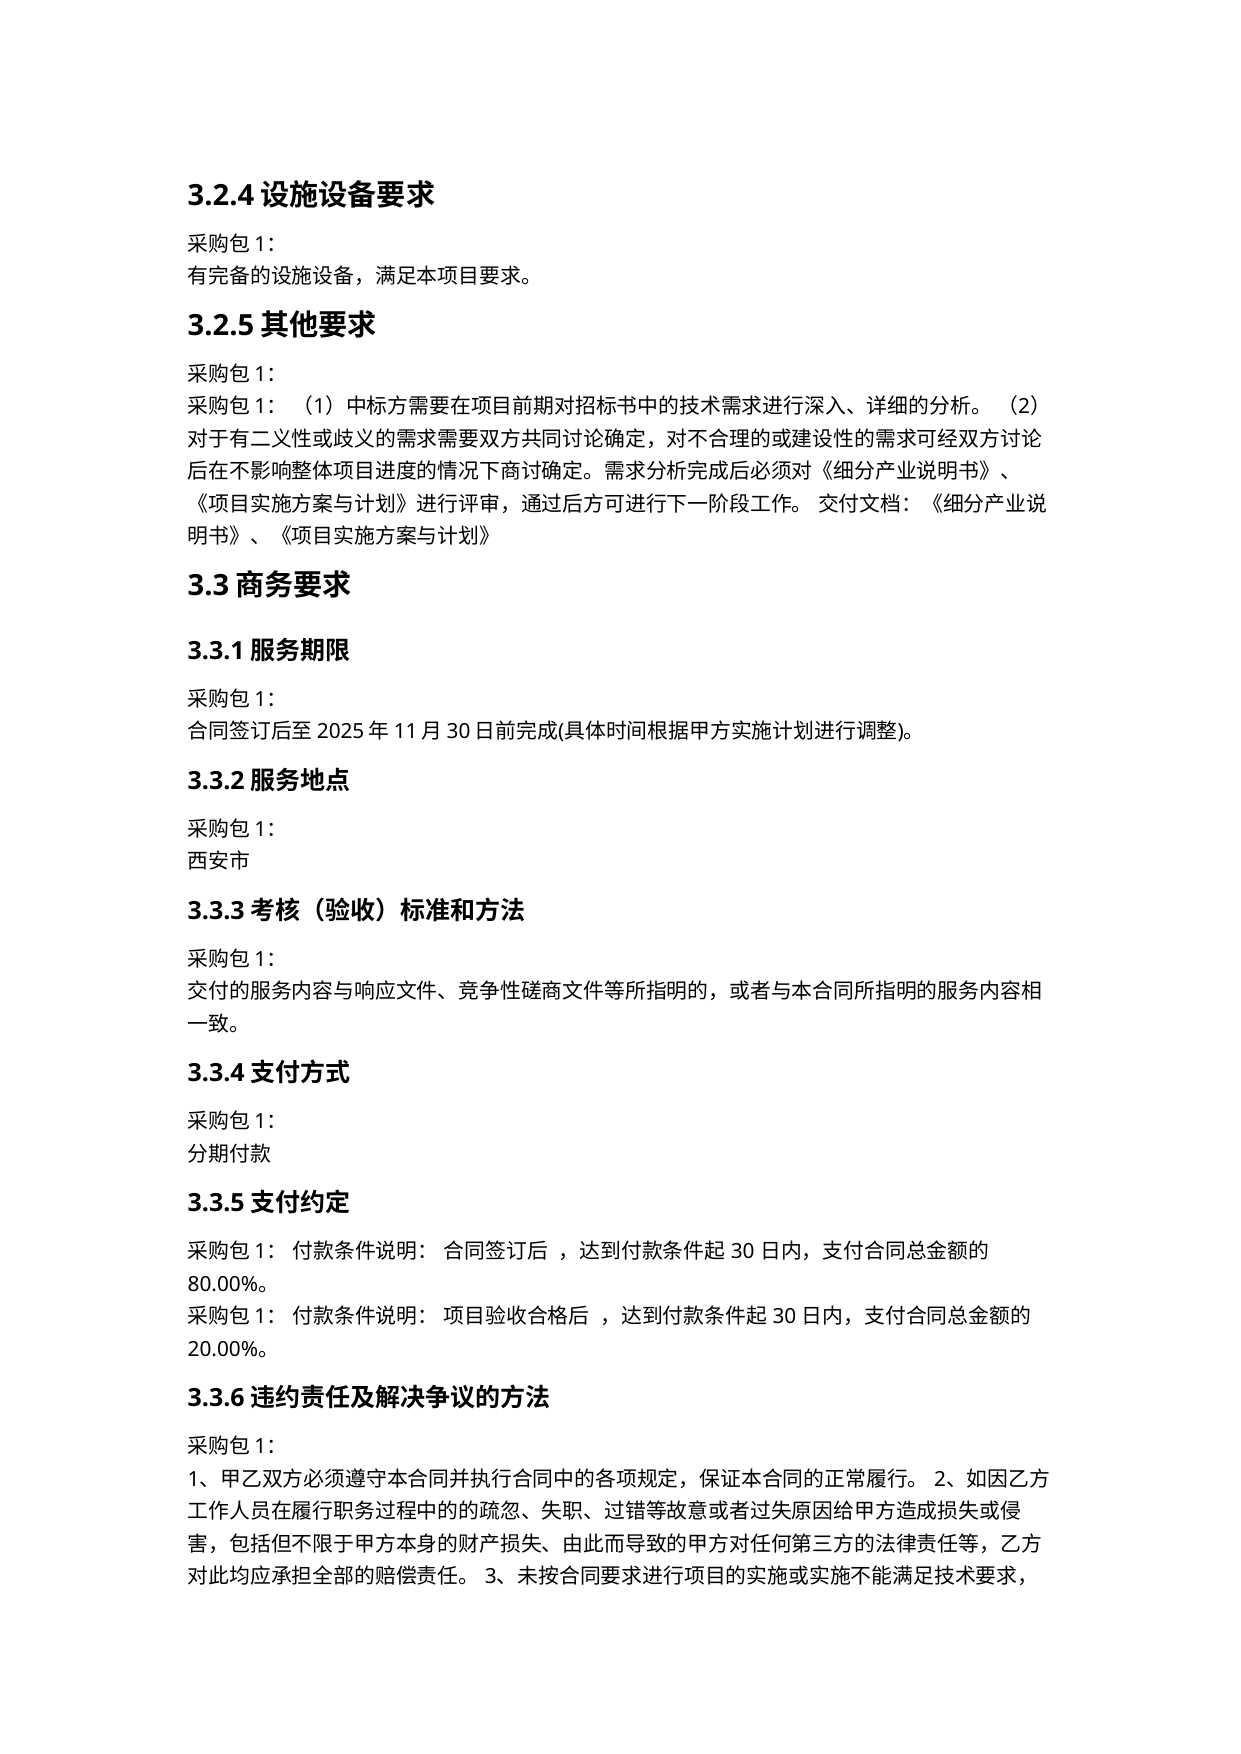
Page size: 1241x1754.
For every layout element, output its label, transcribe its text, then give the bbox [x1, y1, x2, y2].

text 合同签订后至2025年11月30日前完成(具体时间根据甲方实施计划进行调整)。 [187, 714, 1053, 747]
text 3.2.4设施设备要求 [187, 162, 1053, 227]
text 3.3.4支付方式 [187, 1039, 1053, 1104]
text 采购包1： [187, 1104, 1053, 1137]
text 分期付款 [187, 1137, 1053, 1169]
text 采购包1： 付款条件说明： 合同签订后 ，达到付款条件起 30 日内，支付合同总金额的 80.00%。 [187, 1234, 1053, 1299]
text 有完备的设施设备，满足本项目要求。 [187, 259, 1053, 292]
text 采购包1： [187, 942, 1053, 974]
text 3.3.1服务期限 [187, 617, 1053, 682]
text 3.3.3考核（验收）标准和方法 [187, 877, 1053, 942]
text 采购包1： [187, 682, 1053, 714]
text 交付的服务内容与响应文件、竞争性磋商文件等所指明的，或者与本合同所指明的服务内容相一致。 [187, 974, 1053, 1039]
text 3.3.5支付约定 [187, 1169, 1053, 1234]
text 3.3.2服务地点 [187, 747, 1053, 812]
text 3.2.5其他要求 [187, 292, 1053, 357]
text 采购包1： （1）中标方需要在项目前期对招标书中的技术需求进行深入、详细的分析。 （2）对于有二义性或歧义的需求需要双方共同讨论确定，对不合理的或建设性的需求可经双方讨论后在不影响整体项目进度的情况下商讨确定。需求分析完成后必须对《细分产业说明书》、《项目实施方案与计划》进行评审，通过后方可进行下一阶段工作。 交付文档：《细分产业说明书》、《项目实施方案与计划》 [187, 389, 1053, 552]
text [187, 1462, 1053, 1592]
text 西安市 [187, 844, 1053, 877]
text 采购包1： [187, 357, 1053, 389]
text 采购包1： [187, 1429, 1053, 1462]
text 采购包1： [187, 227, 1053, 259]
text 采购包1： [187, 812, 1053, 844]
text 采购包1： 付款条件说明： 项目验收合格后 ，达到付款条件起 30 日内，支付合同总金额的 20.00%。 [187, 1299, 1053, 1364]
text 3.3.6违约责任及解决争议的方法 [187, 1364, 1053, 1429]
text 3.3商务要求 [187, 552, 1053, 617]
